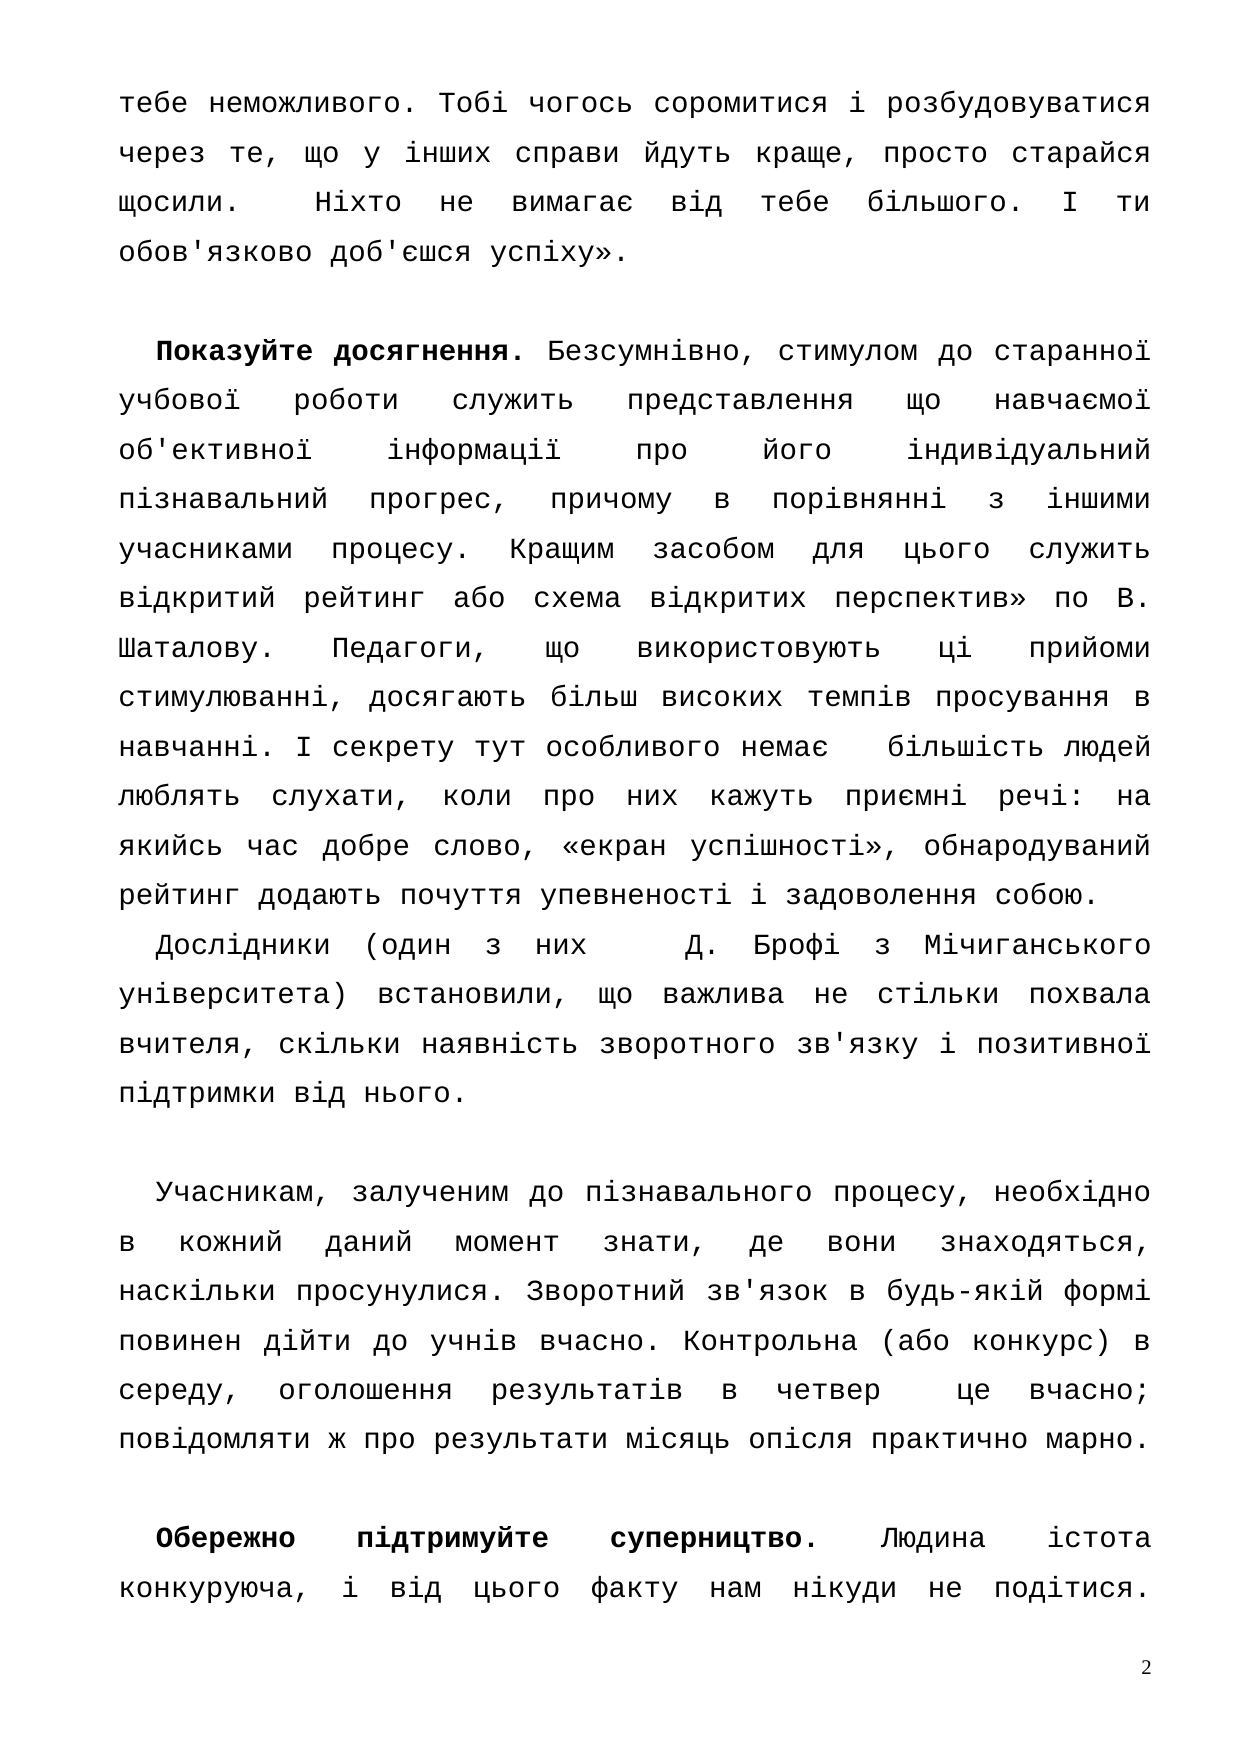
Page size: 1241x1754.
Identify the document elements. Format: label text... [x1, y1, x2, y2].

text Учасникам, залученим до пізнавального процесу, необхідно в кожний даний момент знати, де вони знаходяться, наскільки просунулися. Зворотний зв'язок в будь-якій формі повинен дійти до учнів вчасно. Контрольна (або конкурс) в середу, оголошення результатів в четвер це вчасно; повідомляти ж про результати місяць опісля практично марно. [118, 1177, 1152, 1458]
text Дослідники (один з них Д. Брофі з Мічиганського університета) встановили, що важлива не стільки похвала вчителя, скільки наявність зворотного зв'язку і позитивної підтримки від нього. [118, 930, 1152, 1111]
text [118, 1523, 1152, 1606]
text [118, 89, 1152, 270]
text Показуйте досягнення. Безсумнівно, стимулом до старанної учбової роботи служить представлення що навчаємої об'ективної інформації про його індивідуальний пізнавальний прогрес, причому в порівнянні з іншими учасниками процесу. Кращим засобом для цього служить відкритий рейтинг або схема відкритих перспектив» по В. Шаталову. Педагоги, що використовують ці прийоми стимулюванні, досягають більш високих темпів просування в навчанні. І секрету тут особливого немає більшість людей люблять слухати, коли про них кажуть приємні речі: на якийсь час добре слово, «екран успішності», обнародуваний рейтинг додають почуття упевненості і задоволення собою. [118, 336, 1152, 913]
